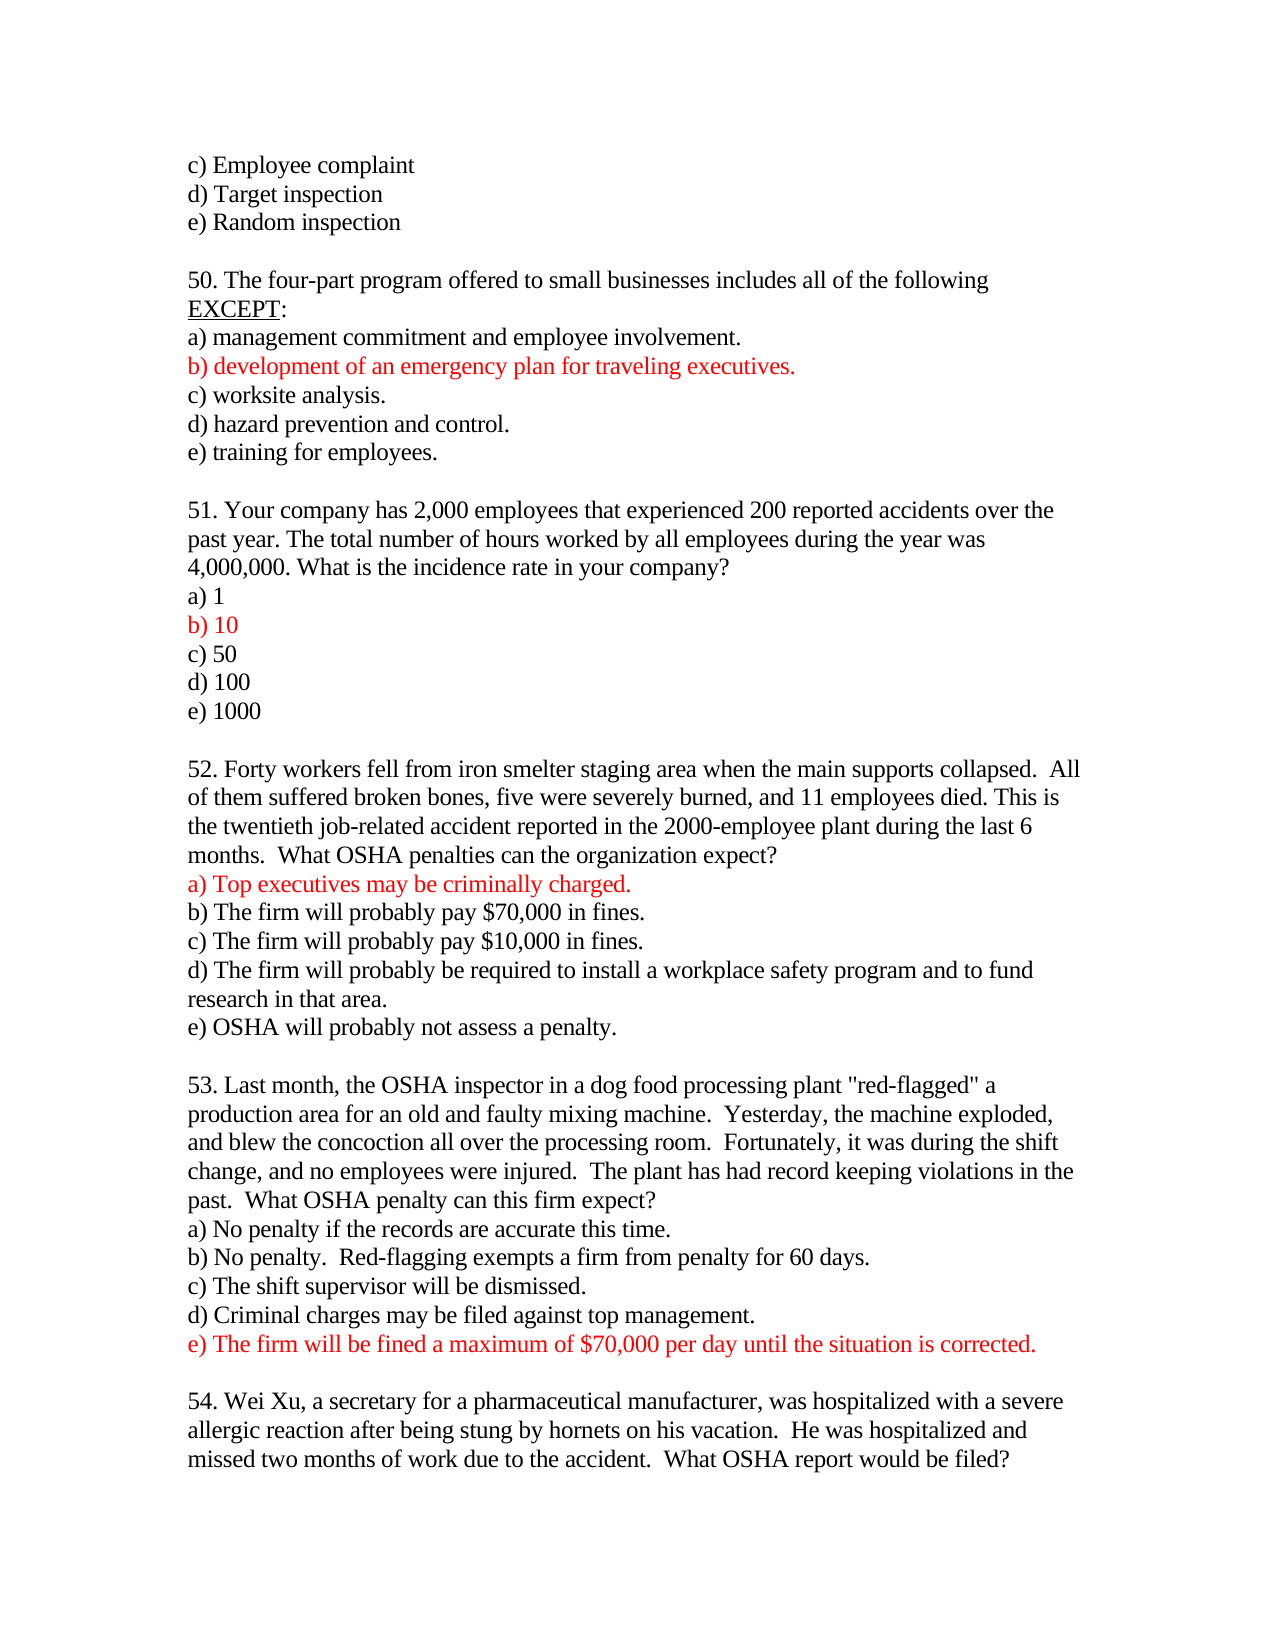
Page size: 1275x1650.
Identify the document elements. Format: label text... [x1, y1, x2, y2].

text c) The shift supervisor will be dismissed. [187, 1271, 1087, 1300]
text 50. The four-part program offered to small businesses includes all of the following EXCEPT: [187, 265, 1087, 322]
text d) Criminal charges may be filed against top management. [187, 1300, 1087, 1329]
text e) Random inspection [187, 207, 1087, 236]
text c) worksite analysis. [187, 380, 1087, 409]
text b) development of an emergency plan for traveling executives. [187, 351, 1087, 380]
text e) The firm will be fined a maximum of $70,000 per day until the situation is corrected. [187, 1329, 1087, 1357]
text e) OSHA will probably not assess a penalty. [187, 1012, 1087, 1041]
text b) No penalty. Red-flagging exempts a firm from penalty for 60 days. [187, 1242, 1087, 1271]
text a) No penalty if the records are accurate this time. [187, 1214, 1087, 1242]
text c) The firm will probably pay $10,000 in fines. [187, 926, 1087, 955]
text e) training for employees. [187, 437, 1087, 466]
text d) The firm will probably be required to install a workplace safety program and to fund research in that area. [187, 955, 1087, 1012]
text 51. Your company has 2,000 employees that experienced 200 reported accidents over the past year. The total number of hours worked by all employees during the year was 4,000,000. What is the incidence rate in your company? [187, 495, 1087, 581]
text d) hazard prevention and control. [187, 409, 1087, 437]
text b) The firm will probably pay $70,000 in fines. [187, 897, 1087, 926]
text b) 10 [187, 610, 1087, 639]
text 54. Wei Xu, a secretary for a pharmaceutical manufacturer, was hospitalized with a severe allergic reaction after being stung by hornets on his vacation. He was hospitalized and missed two months of work due to the accident. What OSHA report would be filed? [187, 1386, 1087, 1472]
text c) 50 [187, 639, 1087, 667]
text e) 1000 [187, 696, 1087, 725]
text d) 100 [187, 667, 1087, 696]
text 53. Last month, the OSHA inspector in a dog food processing plant "red-flagged" a production area for an old and faulty mixing machine. Yesterday, the machine exploded, and blew the concoction all over the processing room. Fortunately, it was during the shift change, and no employees were injured. The plant has had record keeping violations in the past. What OSHA penalty can this firm expect? [187, 1070, 1087, 1214]
text a) Top executives may be criminally charged. [187, 869, 1087, 897]
text d) Target inspection [187, 179, 1087, 207]
text a) management commitment and employee involvement. [187, 322, 1087, 351]
text a) 1 [187, 581, 1087, 610]
text c) Employee complaint [187, 150, 1087, 179]
text 52. Forty workers fell from iron smelter staging area when the main supports collapsed. All of them suffered broken bones, five were severely burned, and 11 employees died. This is the twentieth job-related accident reported in the 2000-employee plant during the last 6 months. What OSHA penalties can the organization expect? [187, 754, 1087, 869]
